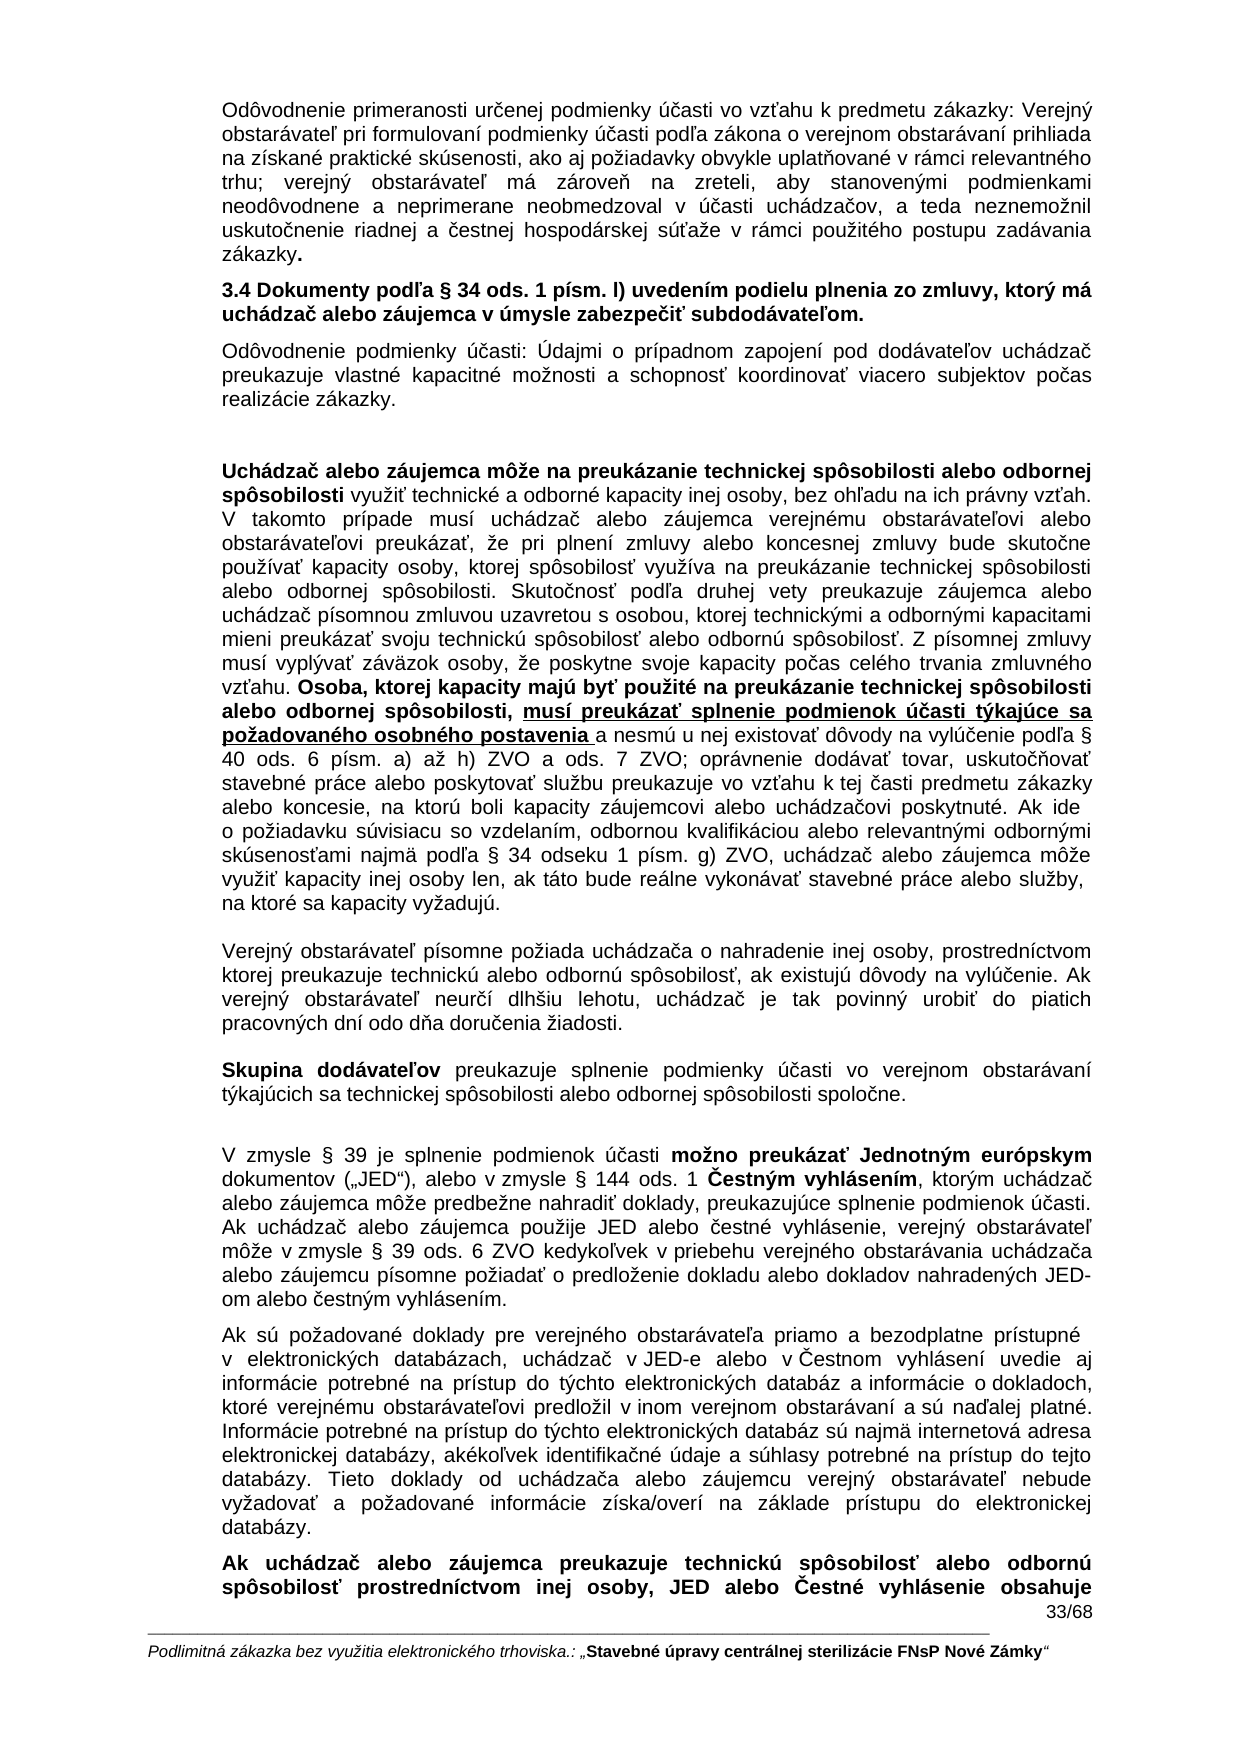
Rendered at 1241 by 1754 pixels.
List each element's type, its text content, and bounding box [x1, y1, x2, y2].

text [222, 1551, 1092, 1599]
text Uchádzač alebo záujemca môže na preukázanie technickej spôsobilosti alebo odbornej spôsobilosti využiť technické a odborné kapacity inej osoby, bez ohľadu na ich právny vzťah. V takomto prípade musí uchádzač alebo záujemca verejnému obstarávateľovi alebo obstarávateľovi preukázať, že pri plnení zmluvy alebo koncesnej zmluvy bude skutočne používať kapacity osoby, ktorej spôsobilosť využíva na preukázanie technickej spôsobilosti alebo odbornej spôsobilosti. Skutočnosť podľa druhej vety preukazuje záujemca alebo uchádzač písomnou zmluvou uzavretou s osobou, ktorej technickými a odbornými kapacitami mieni preukázať svoju technickú spôsobilosť alebo odbornú spôsobilosť. Z písomnej zmluvy musí vyplývať záväzok osoby, že poskytne svoje kapacity počas celého trvania zmluvného vzťahu. Osoba, ktorej kapacity majú byť použité na preukázanie technickej spôsobilosti alebo odbornej spôsobilosti, musí preukázať splnenie podmienok účasti týkajúce sa požadovaného osobného postavenia a nesmú u nej existovať dôvody na vylúčenie podľa § 40 ods. 6 písm. a) až h) ZVO a ods. 7 ZVO; oprávnenie dodávať tovar, uskutočňovať stavebné práce alebo poskytovať službu preukazuje vo vzťahu k tej časti predmetu zákazky alebo koncesie, na ktorú boli kapacity záujemcovi alebo uchádzačovi poskytnuté. Ak ide o požiadavku súvisiacu so vzdelaním, odbornou kvalifikáciou alebo relevantnými odbornými skúsenosťami najmä podľa § 34 odseku 1 písm. g) ZVO, uchádzač alebo záujemca môže využiť kapacity inej osoby len, ak táto bude reálne vykonávať stavebné práce alebo služby, na ktoré sa kapacity vyžadujú. [222, 459, 1092, 914]
text Skupina dodávateľov preukazuje splnenie podmienky účasti vo verejnom obstarávaní týkajúcich sa technickej spôsobilosti alebo odbornej spôsobilosti spoločne. [222, 1058, 1092, 1106]
text Ak sú požadované doklady pre verejného obstarávateľa priamo a bezodplatne prístupné v elektronických databázach, uchádzač v JED-e alebo v Čestnom vyhlásení uvedie aj informácie potrebné na prístup do týchto elektronických databáz a informácie o dokladoch, ktoré verejnému obstarávateľovi predložil v inom verejnom obstarávaní a sú naďalej platné. Informácie potrebné na prístup do týchto elektronických databáz sú najmä internetová adresa elektronickej databázy, akékoľvek identifikačné údaje a súhlasy potrebné na prístup do tejto databázy. Tieto doklady od uchádzača alebo záujemcu verejný obstarávateľ nebude vyžadovať a požadované informácie získa/overí na základe prístupu do elektronickej databázy. [222, 1323, 1092, 1538]
text Odôvodnenie primeranosti určenej podmienky účasti vo vzťahu k predmetu zákazky: Verejný obstarávateľ pri formulovaní podmienky účasti podľa zákona o verejnom obstarávaní prihliada na získané praktické skúsenosti, ako aj požiadavky obvykle uplatňované v rámci relevantného trhu; verejný obstarávateľ má zároveň na zreteli, aby stanovenými podmienkami neodôvodnene a neprimerane neobmedzoval v účasti uchádzačov, a teda neznemožnil uskutočnenie riadnej a čestnej hospodárskej súťaže v rámci použitého postupu zadávania zákazky. [222, 98, 1092, 266]
text V zmysle § 39 je splnenie podmienok účasti možno preukázať Jednotným európskym dokumentov („JED“), alebo v zmysle § 144 ods. 1 Čestným vyhlásením, ktorým uchádzač alebo záujemca môže predbežne nahradiť doklady, preukazujúce splnenie podmienok účasti. Ak uchádzač alebo záujemca použije JED alebo čestné vyhlásenie, verejný obstarávateľ môže v zmysle § 39 ods. 6 ZVO kedykoľvek v priebehu verejného obstarávania uchádzača alebo záujemcu písomne požiadať o predloženie dokladu alebo dokladov nahradených JED-om alebo čestným vyhlásením. [222, 1143, 1092, 1310]
text Verejný obstarávateľ písomne požiada uchádzača o nahradenie inej osoby, prostredníctvom ktorej preukazuje technickú alebo odbornú spôsobilosť, ak existujú dôvody na vylúčenie. Ak verejný obstarávateľ neurčí dlhšiu lehotu, uchádzač je tak povinný urobiť do piatich pracovných dní odo dňa doručenia žiadosti. [222, 938, 1092, 1034]
text 3.4 Dokumenty podľa § 34 ods. 1 písm. l) uvedením podielu plnenia zo zmluvy, ktorý má uchádzač alebo záujemca v úmysle zabezpečiť subdodávateľom. [222, 278, 1092, 326]
text Odôvodnenie podmienky účasti: Údajmi o prípadnom zapojení pod dodávateľov uchádzač preukazuje vlastné kapacitné možnosti a schopnosť koordinovať viacero subjektov počas realizácie zákazky. [222, 338, 1092, 410]
